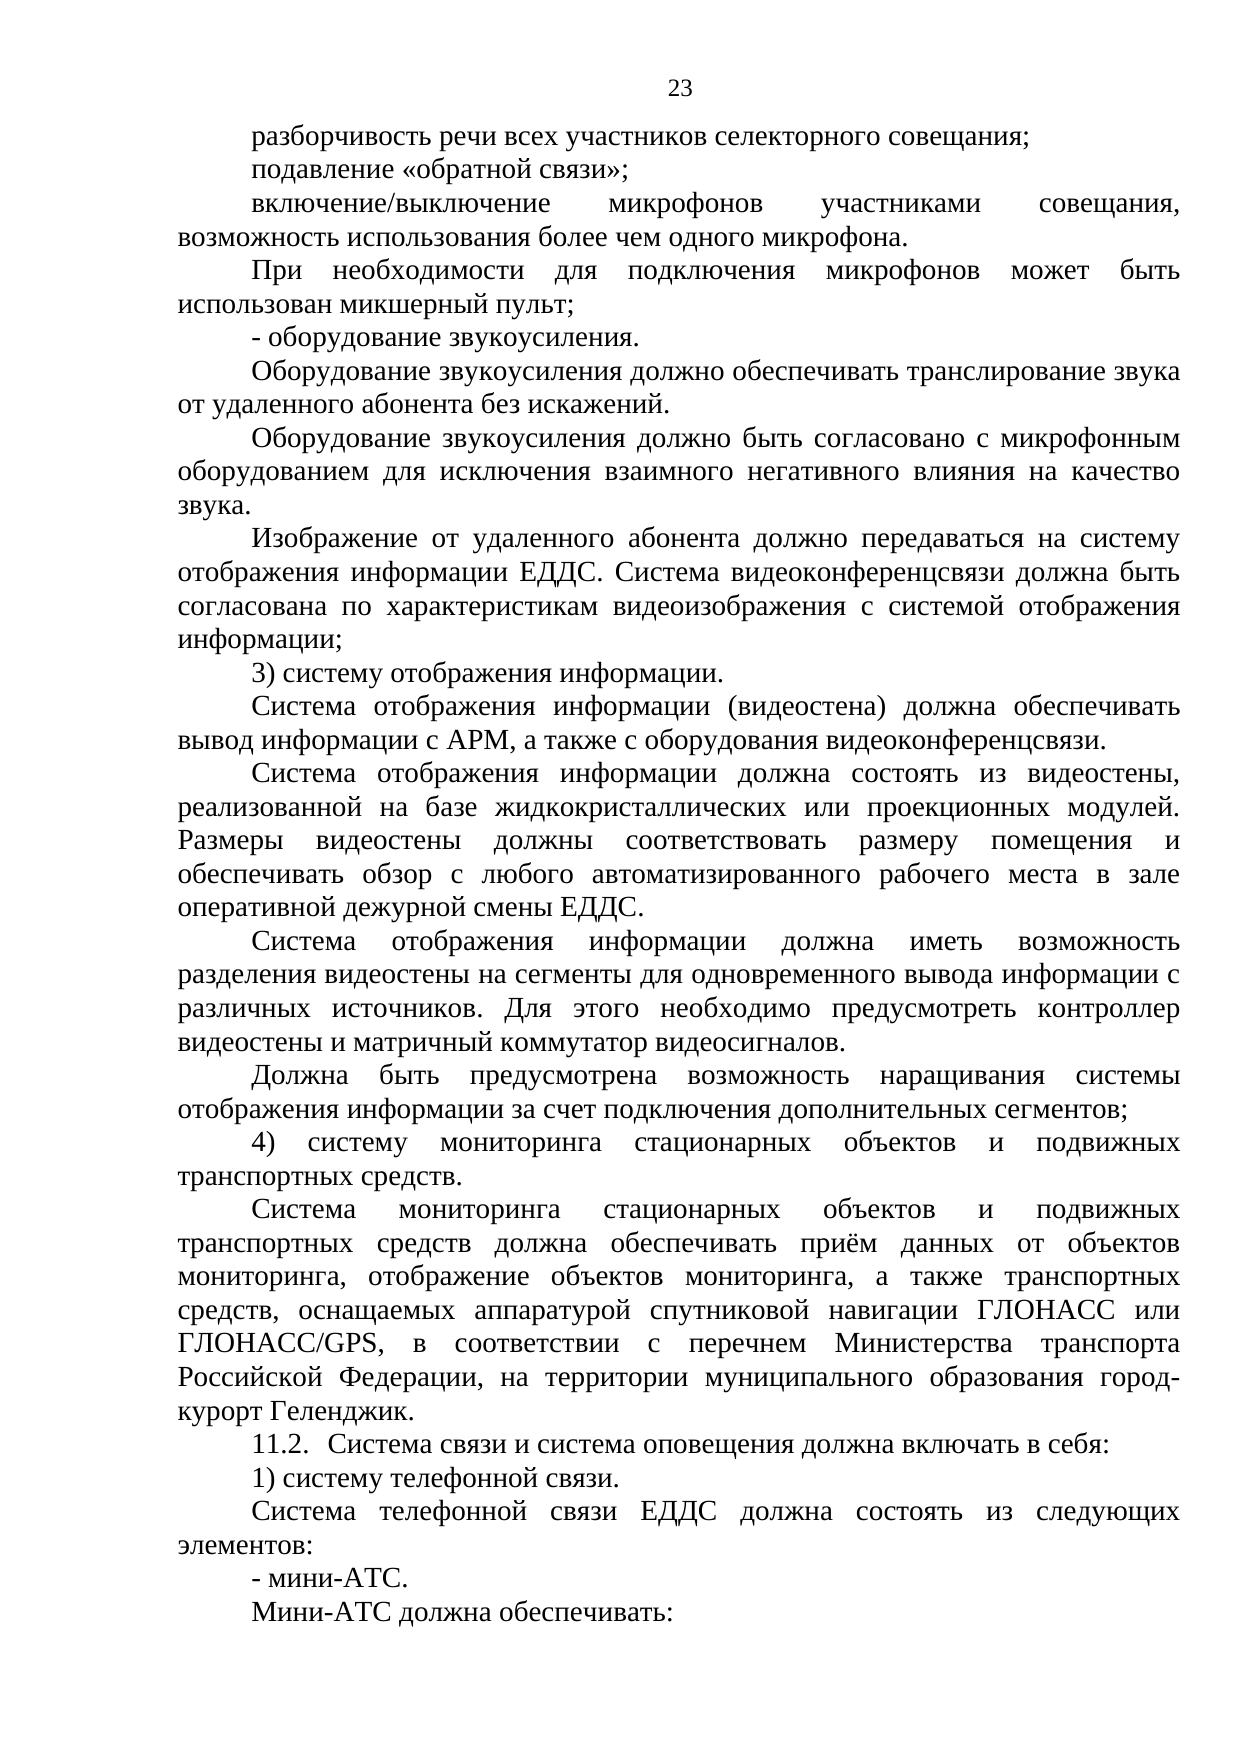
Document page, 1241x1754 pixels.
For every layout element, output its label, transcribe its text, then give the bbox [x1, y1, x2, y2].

list разборчивость речи всех участников селекторного совещания; [251, 118, 1181, 152]
text включение/выключение микрофонов участниками совещания, возможность использования более чем одного микрофона. [177, 185, 1181, 252]
text Система отображения информации должна иметь возможность разделения видеостены на сегменты для одновременного вывода информации с различных источников. Для этого необходимо предусмотреть контроллер видеостены и матричный коммутатор видеосигналов. [177, 923, 1181, 1057]
text 3) систему отображения информации. [251, 655, 1181, 688]
list Система отображения информации (видеостена) должна обеспечивать вывод информации с АРМ, а также с оборудования видеоконференцсвязи. [177, 688, 1181, 755]
list Мини-АТС должна обеспечивать: [251, 1594, 1181, 1627]
text Изображение от удаленного абонента должно передаваться на систему отображения информации ЕДДС. Система видеоконференцсвязи должна быть согласована по характеристикам видеоизображения с системой отображения информации; [177, 521, 1181, 655]
list подавление «обратной связи»; [251, 152, 1181, 185]
text Должна быть предусмотрена возможность наращивания системы отображения информации за счет подключения дополнительных сегментов; [177, 1057, 1181, 1124]
list Оборудование звукоусиления должно обеспечивать транслирование звука от удаленного абонента без искажений. [177, 353, 1181, 420]
text 1) систему телефонной связи. [251, 1460, 1181, 1493]
text Система отображения информации должна состоять из видеостены, реализованной на базе жидкокристаллических или проекционных модулей. Размеры видеостены должны соответствовать размеру помещения и обеспечивать обзор с любого автоматизированного рабочего места в зале оперативной дежурной смены ЕДДС. [177, 755, 1181, 923]
text При необходимости для подключения микрофонов может быть использован микшерный пульт; [177, 252, 1181, 319]
text - оборудование звукоусиления. [177, 319, 1181, 353]
list Система мониторинга стационарных объектов и подвижных транспортных средств должна обеспечивать приём данных от объектов мониторинга, отображение объектов мониторинга, а также транспортных средств, оснащаемых аппаратурой спутниковой навигации ГЛОНАСС или ГЛОНАСС/GPS, в соответствии с перечнем Министерства транспорта Российской Федерации, на территории муниципального образования город-курорт Геленджик. [177, 1191, 1181, 1426]
list - мини-АТС. [177, 1560, 1181, 1594]
list Система телефонной связи ЕДДС должна состоять из следующих элементов: [177, 1493, 1181, 1560]
text Оборудование звукоусиления должно быть согласовано с микрофонным оборудованием для исключения взаимного негативного влияния на качество звука. [177, 420, 1181, 521]
text 4) систему мониторинга стационарных объектов и подвижных транспортных средств. [177, 1124, 1181, 1191]
list Система связи и система оповещения должна включать в себя: [177, 1426, 1181, 1460]
